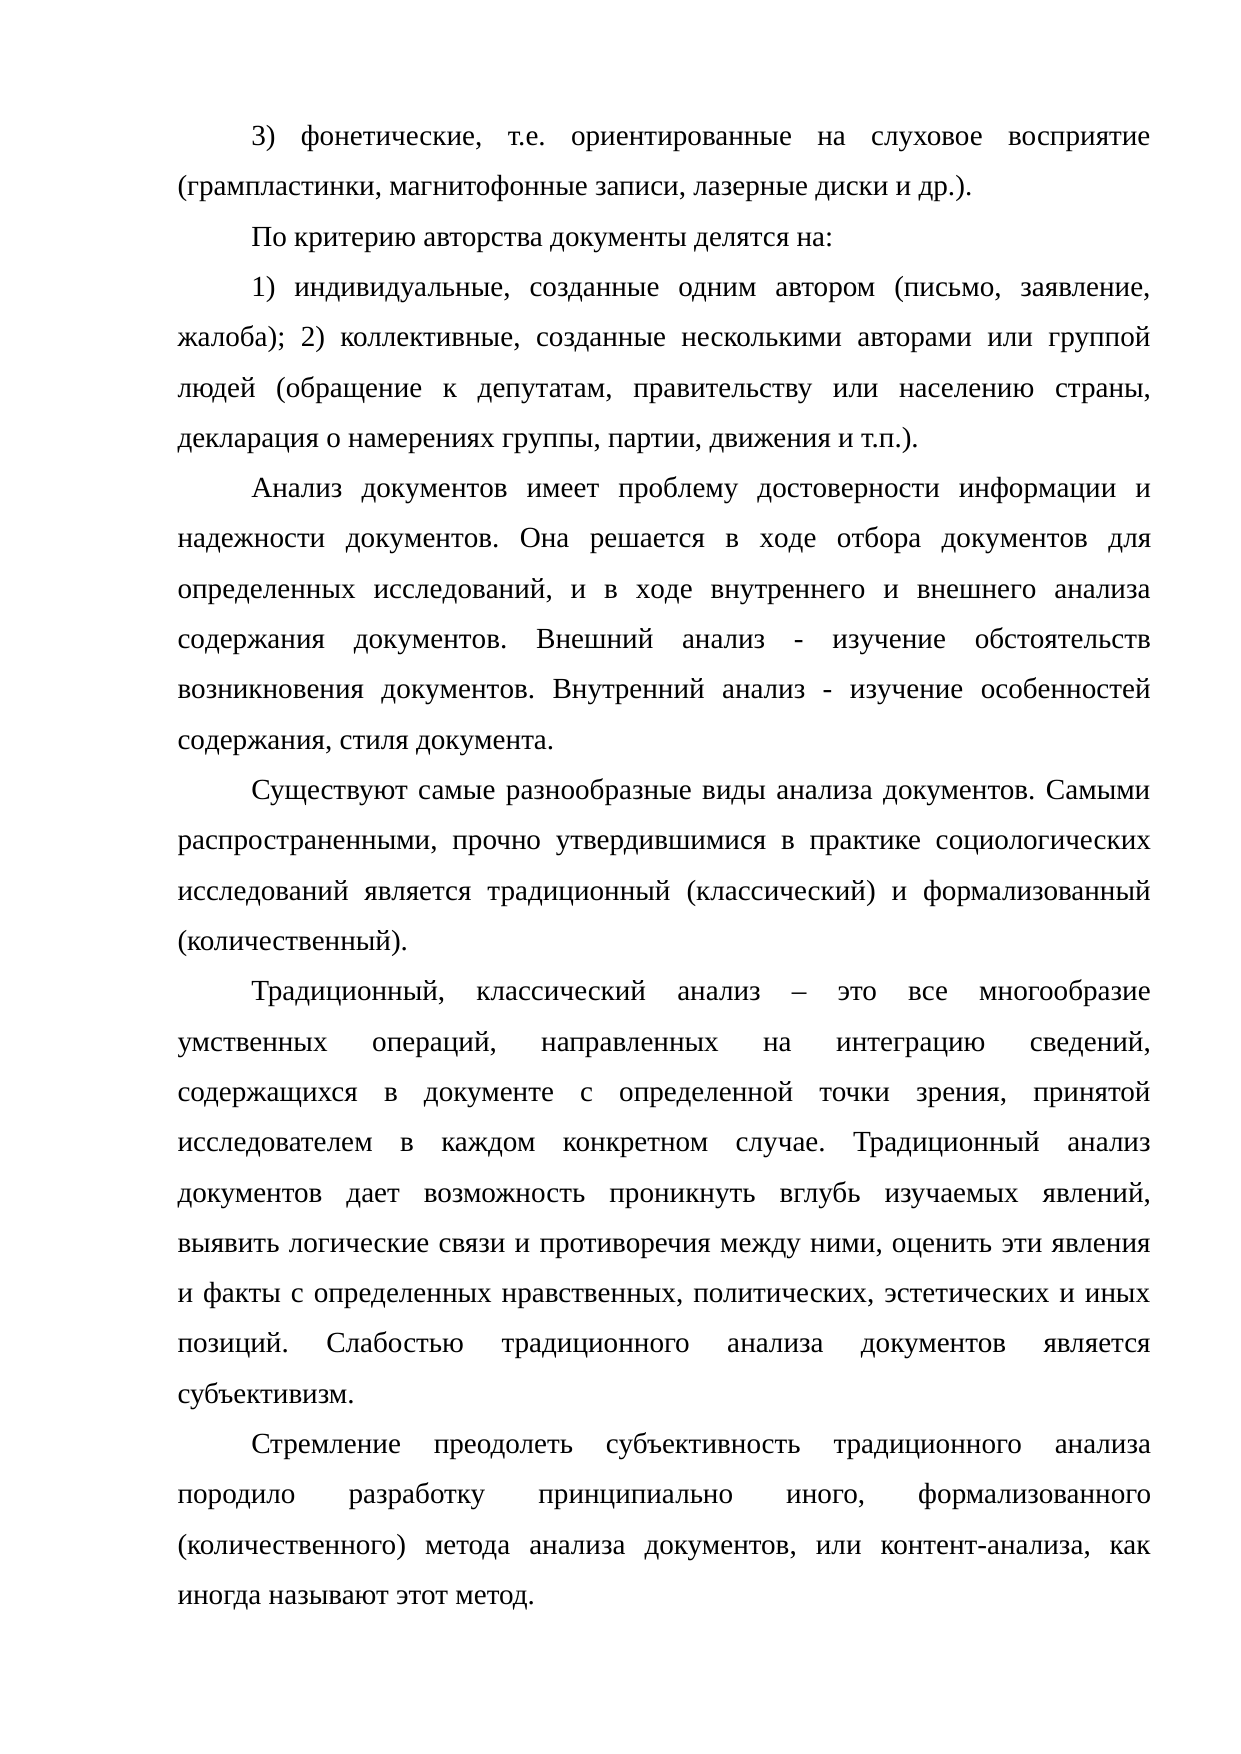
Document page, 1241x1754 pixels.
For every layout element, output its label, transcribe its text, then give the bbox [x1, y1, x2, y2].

text По критерию авторства документы делятся на: [177, 219, 1152, 252]
text 3) фонетические, т.е. ориентированные на слуховое восприятие (грампластинки, магнитофонные записи, лазерные диски и др.). [177, 118, 1152, 202]
text Традиционный, классический анализ – это все многообразие умственных операций, направленных на интеграцию сведений, содержащихся в документе с определенной точки зрения, принятой исследователем в каждом конкретном случае. Традиционный анализ документов дает возможность проникнуть вглубь изучаемых явлений, выявить логические связи и противоречия между ними, оценить эти явления и факты с определенных нравственных, политических, эстетических и иных позиций. Слабостью традиционного анализа документов является субъективизм. [177, 973, 1152, 1409]
text 1) индивидуальные, созданные одним автором (письмо, заявление, жалоба); 2) коллективные, созданные несколькими авторами или группой людей (обращение к депутатам, правительству или населению страны, декларация о намерениях группы, партии, движения и т.п.). [177, 269, 1152, 453]
text Стремление преодолеть субъективность традиционного анализа породило разработку принципиально иного, формализованного (количественного) метода анализа документов, или контент-анализа, как иногда называют этот метод. [177, 1426, 1152, 1611]
text Анализ документов имеет проблему достоверности информации и надежности документов. Она решается в ходе отбора документов для определенных исследований, и в ходе внутреннего и внешнего анализа содержания документов. Внешний анализ - изучение обстоятельств возникновения документов. Внутренний анализ - изучение особенностей содержания, стиля документа. [177, 470, 1152, 755]
text Существуют самые разнообразные виды анализа документов. Самыми распространенными, прочно утвердившимися в практике социологических исследований является традиционный (классический) и формализованный (количественный). [177, 772, 1152, 957]
